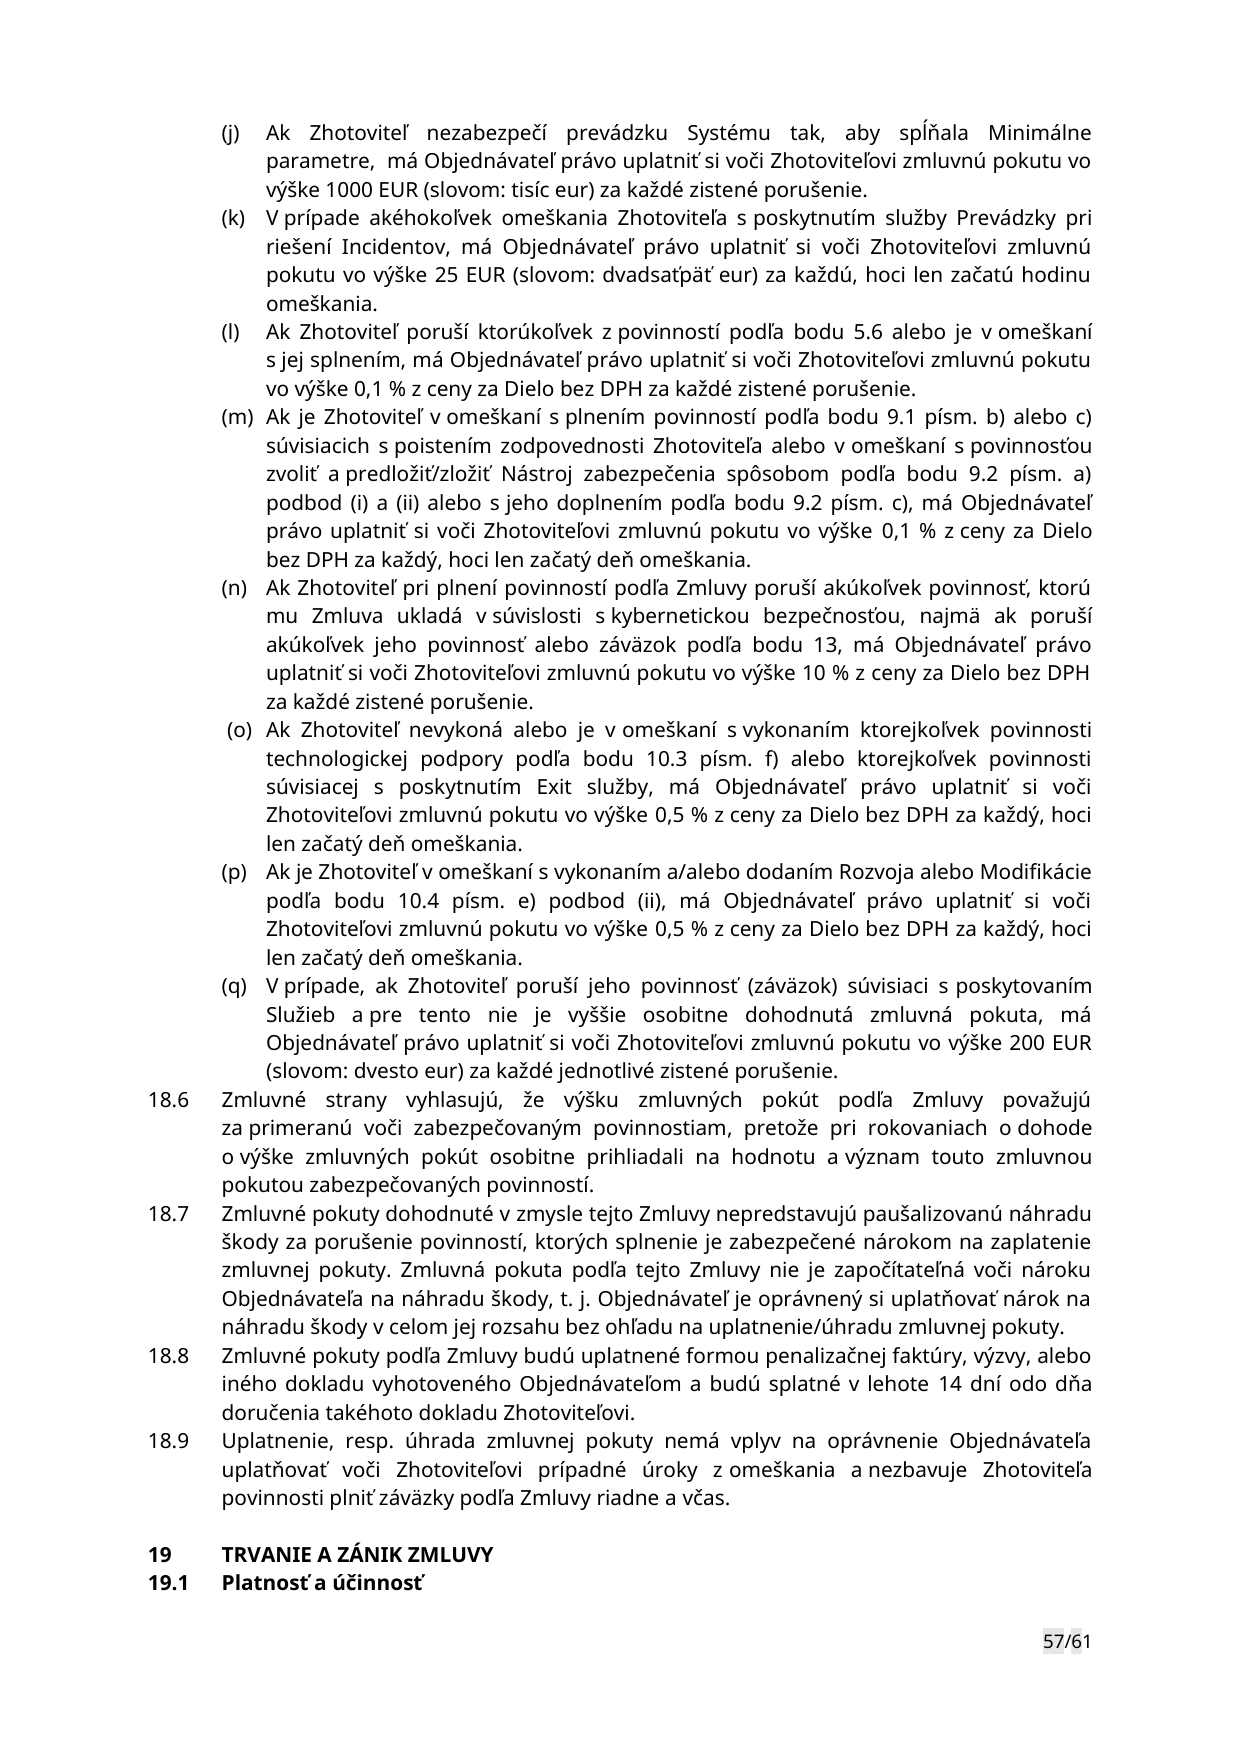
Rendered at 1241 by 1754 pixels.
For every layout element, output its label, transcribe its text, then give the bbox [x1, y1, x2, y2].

text (l) Ak Zhotoviteľ poruší ktorúkoľvek z povinností podľa bodu 5.6 alebo je v omeškaní s jej splnením, má Objednávateľ právo uplatniť si voči Zhotoviteľovi zmluvnú pokutu vo výške 0,1 % z ceny za Dielo bez DPH za každé zistené porušenie. [221, 317, 1093, 402]
text (m) Ak je Zhotoviteľ v omeškaní s plnením povinností podľa bodu 9.1 písm. b) alebo c) súvisiacich s poistením zodpovednosti Zhotoviteľa alebo v omeškaní s povinnosťou zvoliť a predložiť/zložiť Nástroj zabezpečenia spôsobom podľa bodu 9.2 písm. a) podbod (i) a (ii) alebo s jeho doplnením podľa bodu 9.2 písm. c), má Objednávateľ právo uplatniť si voči Zhotoviteľovi zmluvnú pokutu vo výške 0,1 % z ceny za Dielo bez DPH za každý, hoci len začatý deň omeškania. [221, 402, 1093, 573]
text 19.1 Platnosť a účinnosť [148, 1568, 1093, 1597]
text (j) Ak Zhotoviteľ nezabezpečí prevádzku Systému tak, aby spĺňala Minimálne parametre, má Objednávateľ právo uplatniť si voči Zhotoviteľovi zmluvnú pokutu vo výške 1000 EUR (slovom: tisíc eur) za každé zistené porušenie. [221, 118, 1093, 203]
text (k) V prípade akéhokoľvek omeškania Zhotoviteľa s poskytnutím služby Prevádzky pri riešení Incidentov, má Objednávateľ právo uplatniť si voči Zhotoviteľovi zmluvnú pokutu vo výške 25 EUR (slovom: dvadsaťpäť eur) za každú, hoci len začatú hodinu omeškania. [221, 203, 1093, 317]
text 18.9 Uplatnenie, resp. úhrada zmluvnej pokuty nemá vplyv na oprávnenie Objednávateľa uplatňovať voči Zhotoviteľovi prípadné úroky z omeškania a nezbavuje Zhotoviteľa povinnosti plniť záväzky podľa Zmluvy riadne a včas. [148, 1426, 1093, 1512]
text (p) Ak je Zhotoviteľ v omeškaní s vykonaním a/alebo dodaním Rozvoja alebo Modifikácie podľa bodu 10.4 písm. e) podbod (ii), má Objednávateľ právo uplatniť si voči Zhotoviteľovi zmluvnú pokutu vo výške 0,5 % z ceny za Dielo bez DPH za každý, hoci len začatý deň omeškania. [221, 857, 1093, 971]
subtitle 19 Trvanie a zánik zmluvy [148, 1540, 1093, 1568]
text (q) V prípade, ak Zhotoviteľ poruší jeho povinnosť (záväzok) súvisiaci s poskytovaním Služieb a pre tento nie je vyššie osobitne dohodnutá zmluvná pokuta, má Objednávateľ právo uplatniť si voči Zhotoviteľovi zmluvnú pokutu vo výške 200 EUR (slovom: dvesto eur) za každé jednotlivé zistené porušenie. [221, 971, 1093, 1085]
text 18.7 Zmluvné pokuty dohodnuté v zmysle tejto Zmluvy nepredstavujú paušalizovanú náhradu škody za porušenie povinností, ktorých splnenie je zabezpečené nárokom na zaplatenie zmluvnej pokuty. Zmluvná pokuta podľa tejto Zmluvy nie je započítateľná voči nároku Objednávateľa na náhradu škody, t. j. Objednávateľ je oprávnený si uplatňovať nárok na náhradu škody v celom jej rozsahu bez ohľadu na uplatnenie/úhradu zmluvnej pokuty. [148, 1199, 1093, 1341]
text 18.6 Zmluvné strany vyhlasujú, že výšku zmluvných pokút podľa Zmluvy považujú za primeranú voči zabezpečovaným povinnostiam, pretože pri rokovaniach o dohode o výške zmluvných pokút osobitne prihliadali na hodnotu a význam touto zmluvnou pokutou zabezpečovaných povinností. [148, 1085, 1093, 1199]
text (n) Ak Zhotoviteľ pri plnení povinností podľa Zmluvy poruší akúkoľvek povinnosť, ktorú mu Zmluva ukladá v súvislosti s kybernetickou bezpečnosťou, najmä ak poruší akúkoľvek jeho povinnosť alebo záväzok podľa bodu 13, má Objednávateľ právo uplatniť si voči Zhotoviteľovi zmluvnú pokutu vo výške 10 % z ceny za Dielo bez DPH za každé zistené porušenie. [221, 573, 1093, 715]
text (o) Ak Zhotoviteľ nevykoná alebo je v omeškaní s vykonaním ktorejkoľvek povinnosti technologickej podpory podľa bodu 10.3 písm. f) alebo ktorejkoľvek povinnosti súvisiacej s poskytnutím Exit služby, má Objednávateľ právo uplatniť si voči Zhotoviteľovi zmluvnú pokutu vo výške 0,5 % z ceny za Dielo bez DPH za každý, hoci len začatý deň omeškania. [221, 715, 1093, 857]
text 18.8 Zmluvné pokuty podľa Zmluvy budú uplatnené formou penalizačnej faktúry, výzvy, alebo iného dokladu vyhotoveného Objednávateľom a budú splatné v lehote 14 dní odo dňa doručenia takéhoto dokladu Zhotoviteľovi. [148, 1341, 1093, 1426]
